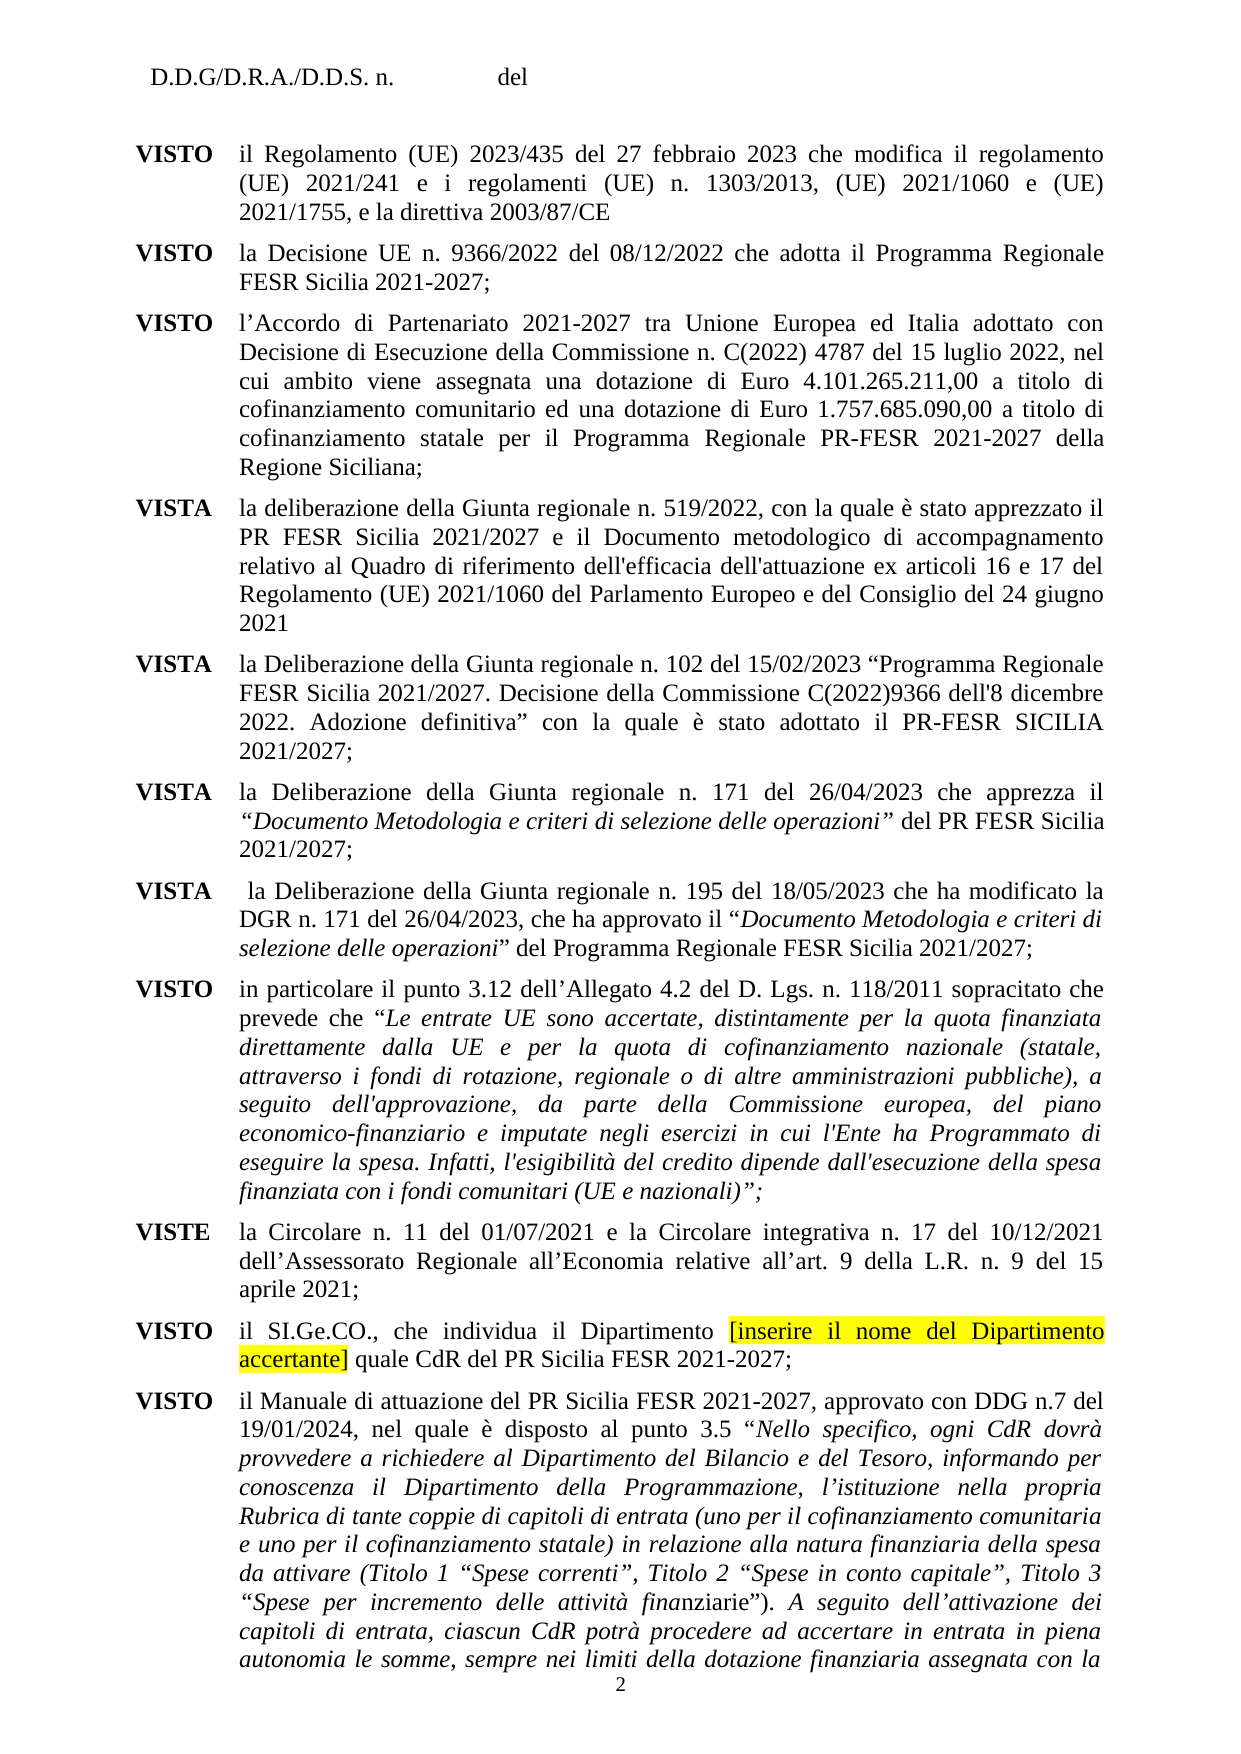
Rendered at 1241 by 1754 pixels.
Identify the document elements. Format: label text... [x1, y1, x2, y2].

text VISTE la Circolare n. 11 del 01/07/2021 e la Circolare integrativa n. 17 del 10/12/2021 dell’Assessorato Regionale all’Economia relative all’art. 9 della L.R. n. 9 del 15 aprile 2021; [135, 1217, 1105, 1303]
text VISTA la Deliberazione della Giunta regionale n. 171 del 26/04/2023 che apprezza il “Documento Metodologia e criteri di selezione delle operazioni” del PR FESR Sicilia 2021/2027; [135, 777, 1105, 863]
text VISTO il Regolamento (UE) 2023/435 del 27 febbraio 2023 che modifica il regolamento (UE) 2021/241 e i regolamenti (UE) n. 1303/2013, (UE) 2021/1060 e (UE) 2021/1755, e la direttiva 2003/87/CE [135, 139, 1105, 226]
text VISTA la deliberazione della Giunta regionale n. 519/2022, con la quale è stato apprezzato il PR FESR Sicilia 2021/2027 e il Documento metodologico di accompagnamento relativo al Quadro di riferimento dell'efficacia dell'attuazione ex articoli 16 e 17 del Regolamento (UE) 2021/1060 del Parlamento Europeo e del Consiglio del 24 giugno 2021 [135, 493, 1105, 637]
text VISTO in particolare il punto 3.12 dell’Allegato 4.2 del D. Lgs. n. 118/2011 sopracitato che prevede che “Le entrate UE sono accertate, distintamente per la quota finanziata direttamente dalla UE e per la quota di cofinanziamento nazionale (statale, attraverso i fondi di rotazione, regionale o di altre amministrazioni pubbliche), a seguito dell'approvazione, da parte della Commissione europea, del piano economico-finanziario e imputate negli esercizi in cui l'Ente ha Programmato di eseguire la spesa. Infatti, l'esigibilità del credito dipende dall'esecuzione della spesa finanziata con i fondi comunitari (UE e nazionali)”; [135, 974, 1105, 1204]
text VISTA la Deliberazione della Giunta regionale n. 102 del 15/02/2023 “Programma Regionale FESR Sicilia 2021/2027. Decisione della Commissione C(2022)9366 dell'8 dicembre 2022. Adozione definitiva” con la quale è stato adottato il PR-FESR SICILIA 2021/2027; [135, 649, 1105, 764]
text VISTO l’Accordo di Partenariato 2021-2027 tra Unione Europea ed Italia adottato con Decisione di Esecuzione della Commissione n. C(2022) 4787 del 15 luglio 2022, nel cui ambito viene assegnata una dotazione di Euro 4.101.265.211,00 a titolo di cofinanziamento comunitario ed una dotazione di Euro 1.757.685.090,00 a titolo di cofinanziamento statale per il Programma Regionale PR-FESR 2021-2027 della Regione Siciliana; [135, 308, 1105, 481]
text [135, 1386, 1105, 1673]
text VISTA la Deliberazione della Giunta regionale n. 195 del 18/05/2023 che ha modificato la DGR n. 171 del 26/04/2023, che ha approvato il “Documento Metodologia e criteri di selezione delle operazioni” del Programma Regionale FESR Sicilia 2021/2027; [135, 876, 1105, 962]
text VISTO il SI.Ge.CO., che individua il Dipartimento [inserire il nome del Dipartimento accertante] quale CdR del PR Sicilia FESR 2021-2027; [135, 1316, 1105, 1373]
text VISTO la Decisione UE n. 9366/2022 del 08/12/2022 che adotta il Programma Regionale FESR Sicilia 2021-2027; [135, 238, 1105, 296]
